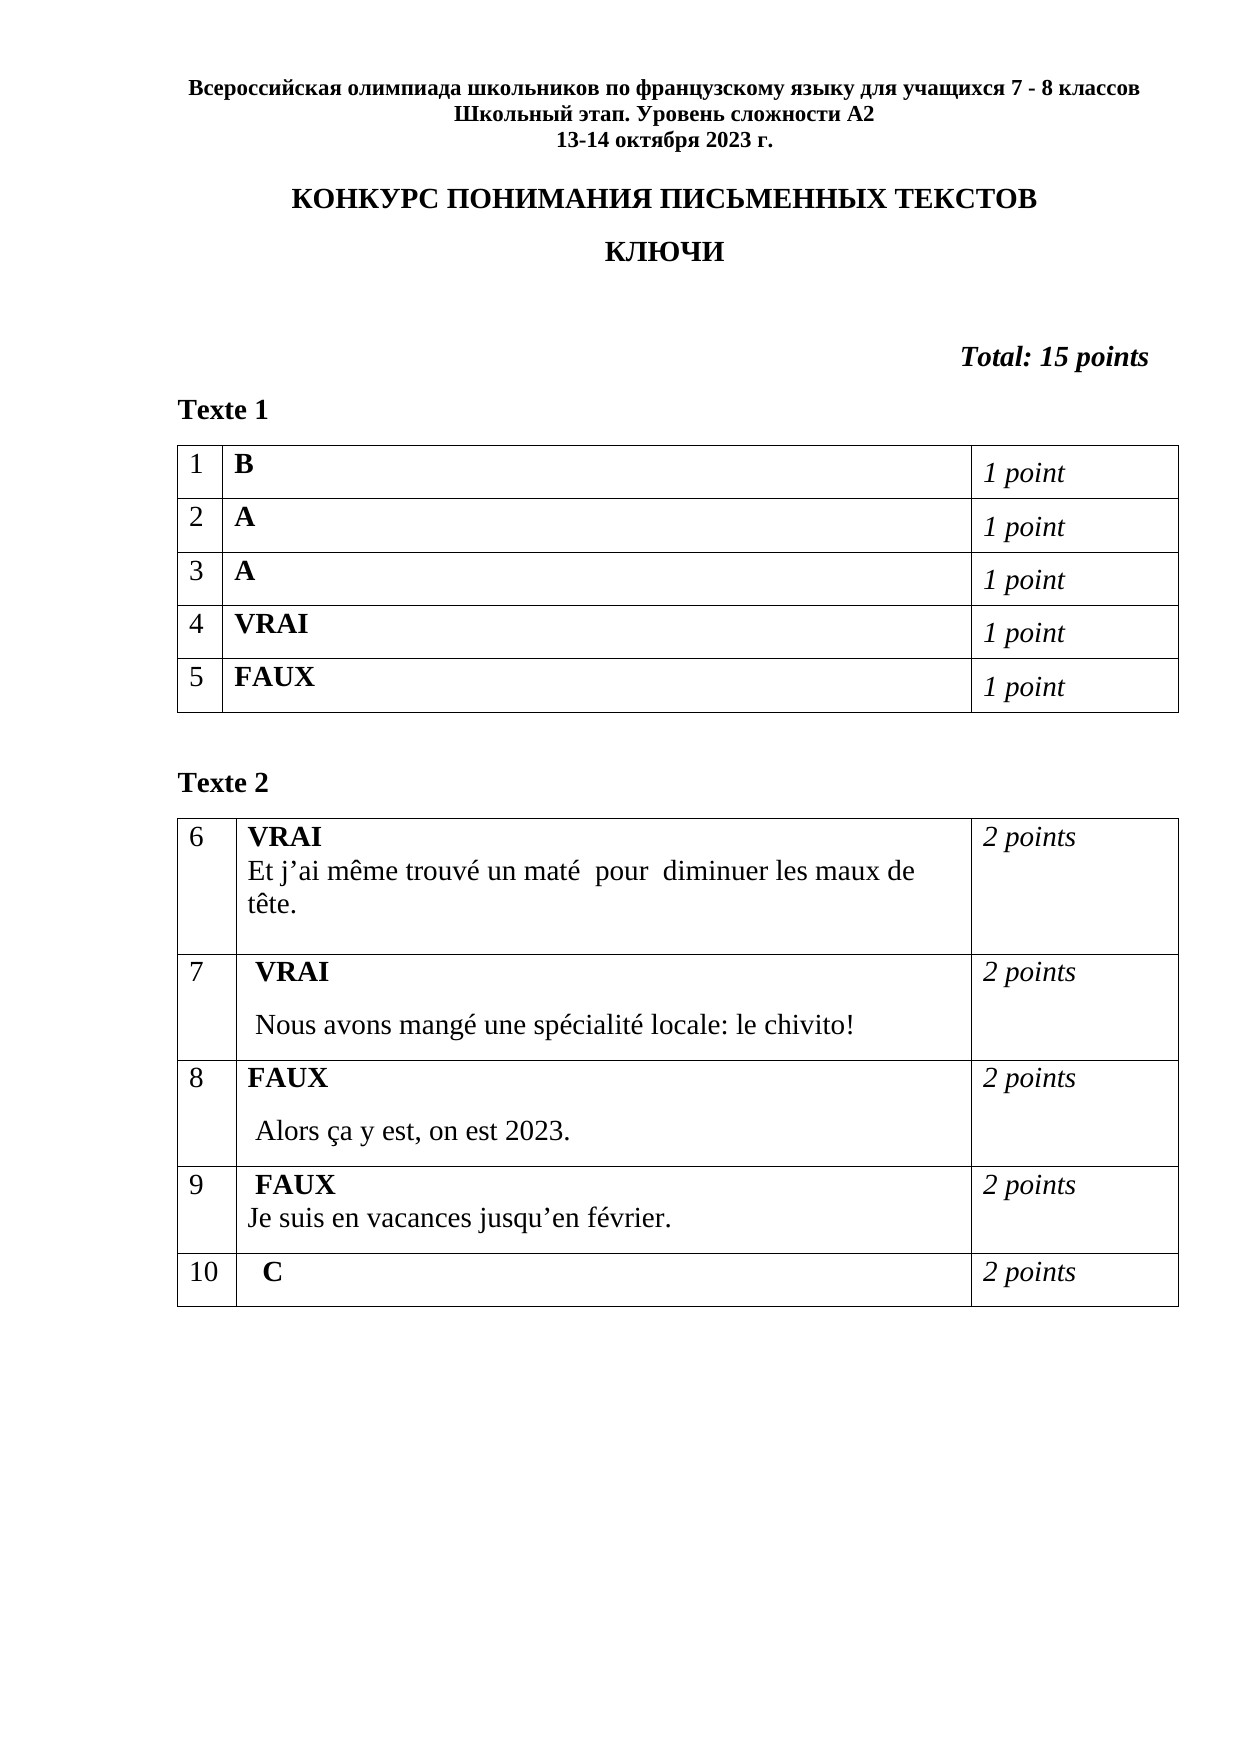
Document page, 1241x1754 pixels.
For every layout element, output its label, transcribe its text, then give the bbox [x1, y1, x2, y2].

table_header 1 [178, 446, 222, 498]
table_cell FAUX [223, 659, 971, 712]
table_header VRAI Et j’ai même trouvé un maté pour diminuer les maux de tête. [237, 819, 971, 953]
text Texte 1 [177, 392, 1152, 426]
table_header 1 point [972, 446, 1178, 498]
table_cell FAUX Je suis en vacances jusqu’en février. [237, 1167, 971, 1253]
table_cell 10 [178, 1254, 236, 1306]
table_cell 4 [178, 606, 222, 658]
table_cell C [237, 1254, 971, 1306]
table_cell 2 points [972, 1167, 1178, 1253]
table_cell 1 point [972, 499, 1178, 552]
table_cell 2 points [972, 955, 1178, 1059]
table_cell 7 [178, 955, 236, 1059]
text Texte 2 [177, 765, 1152, 799]
table_cell A [223, 553, 971, 605]
table_cell 3 [178, 553, 222, 605]
table_cell 2 points [972, 1061, 1178, 1166]
table_header 2 points [972, 819, 1178, 953]
table_cell 1 point [972, 659, 1178, 712]
table_cell 2 points [972, 1254, 1178, 1306]
table_cell VRAI Nous avons mangé une spécialité locale: le chivito! [237, 955, 971, 1059]
table_cell FAUX Alors ça y est, on est 2023. [237, 1061, 971, 1166]
text Total: 15 points [177, 339, 1152, 373]
table_header B [223, 446, 971, 498]
table_cell 2 [178, 499, 222, 552]
table_cell A [223, 499, 971, 552]
table_cell 1 point [972, 606, 1178, 658]
table_header 6 [178, 819, 236, 953]
table_cell 1 point [972, 553, 1178, 605]
table_cell 5 [178, 659, 222, 712]
table_cell VRAI [223, 606, 971, 658]
text КОНКУРС ПОНИМАНИЯ ПИСЬМЕННЫХ ТЕКСТОВ [177, 181, 1152, 214]
text КЛЮЧИ [177, 234, 1152, 267]
table_cell 8 [178, 1061, 236, 1166]
table_cell 9 [178, 1167, 236, 1253]
